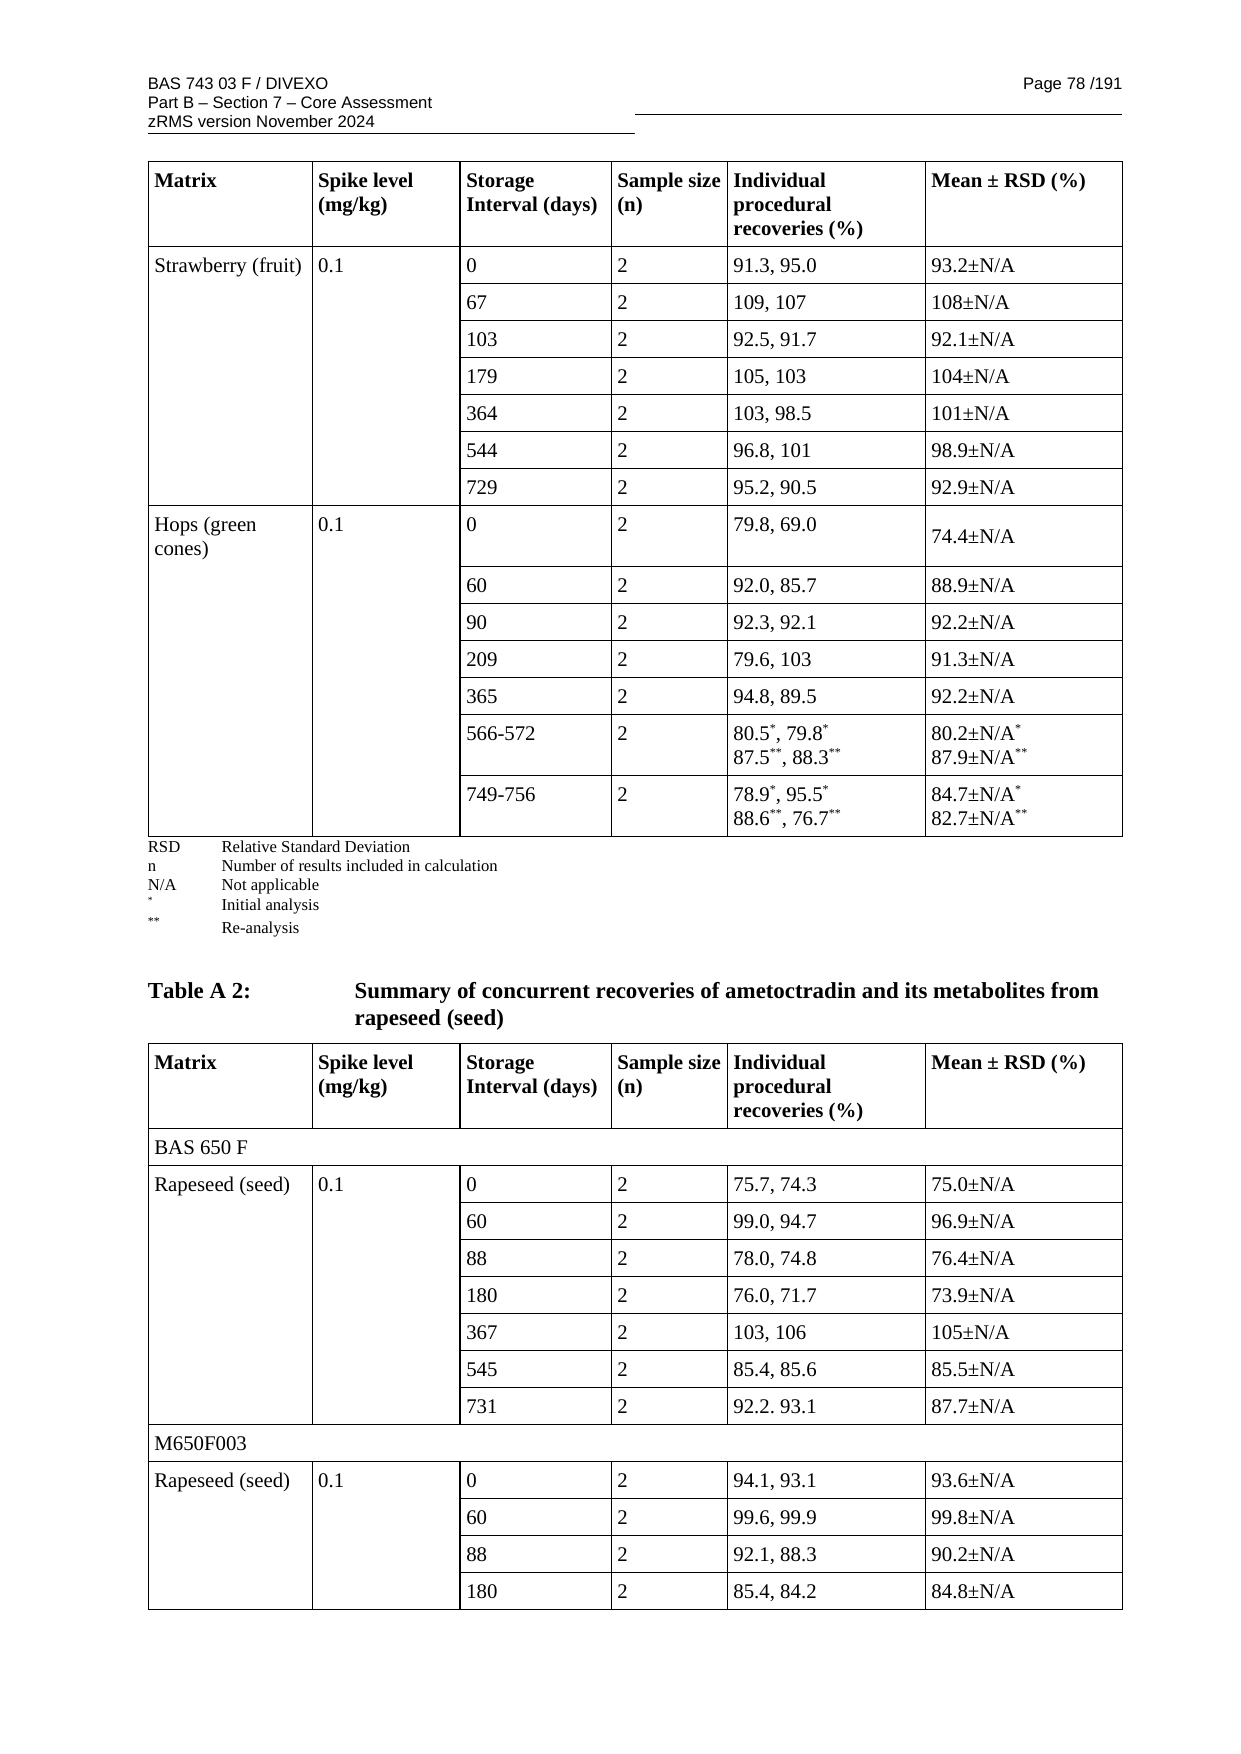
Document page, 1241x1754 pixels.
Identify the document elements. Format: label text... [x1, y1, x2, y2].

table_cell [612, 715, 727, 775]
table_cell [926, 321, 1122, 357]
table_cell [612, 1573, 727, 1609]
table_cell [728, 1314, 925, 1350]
text RSD Relative Standard Deviation [148, 837, 1122, 856]
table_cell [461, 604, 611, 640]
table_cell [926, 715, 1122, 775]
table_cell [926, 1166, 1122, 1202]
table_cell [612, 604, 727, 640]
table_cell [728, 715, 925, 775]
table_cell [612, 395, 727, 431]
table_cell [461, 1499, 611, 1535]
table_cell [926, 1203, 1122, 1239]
text N/A Not applicable [148, 875, 1122, 894]
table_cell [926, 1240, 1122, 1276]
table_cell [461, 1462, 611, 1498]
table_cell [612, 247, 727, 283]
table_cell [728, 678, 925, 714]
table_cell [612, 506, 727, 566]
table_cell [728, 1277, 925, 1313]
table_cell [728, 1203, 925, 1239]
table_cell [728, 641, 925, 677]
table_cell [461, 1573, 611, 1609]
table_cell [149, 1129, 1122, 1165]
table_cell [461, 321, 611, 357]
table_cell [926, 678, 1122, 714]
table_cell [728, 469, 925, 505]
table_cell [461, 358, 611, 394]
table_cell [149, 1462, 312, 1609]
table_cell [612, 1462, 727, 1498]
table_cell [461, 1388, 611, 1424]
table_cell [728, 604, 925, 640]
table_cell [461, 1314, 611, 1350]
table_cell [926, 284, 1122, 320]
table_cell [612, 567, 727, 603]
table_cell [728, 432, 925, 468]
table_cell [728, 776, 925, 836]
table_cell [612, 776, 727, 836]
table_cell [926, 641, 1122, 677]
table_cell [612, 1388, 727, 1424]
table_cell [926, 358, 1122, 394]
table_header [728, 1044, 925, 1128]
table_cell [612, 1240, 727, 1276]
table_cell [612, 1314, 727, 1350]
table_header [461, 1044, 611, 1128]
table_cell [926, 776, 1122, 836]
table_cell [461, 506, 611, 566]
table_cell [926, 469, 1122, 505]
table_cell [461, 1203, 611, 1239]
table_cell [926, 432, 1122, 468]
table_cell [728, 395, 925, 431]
text ** Re-analysis [148, 913, 1122, 938]
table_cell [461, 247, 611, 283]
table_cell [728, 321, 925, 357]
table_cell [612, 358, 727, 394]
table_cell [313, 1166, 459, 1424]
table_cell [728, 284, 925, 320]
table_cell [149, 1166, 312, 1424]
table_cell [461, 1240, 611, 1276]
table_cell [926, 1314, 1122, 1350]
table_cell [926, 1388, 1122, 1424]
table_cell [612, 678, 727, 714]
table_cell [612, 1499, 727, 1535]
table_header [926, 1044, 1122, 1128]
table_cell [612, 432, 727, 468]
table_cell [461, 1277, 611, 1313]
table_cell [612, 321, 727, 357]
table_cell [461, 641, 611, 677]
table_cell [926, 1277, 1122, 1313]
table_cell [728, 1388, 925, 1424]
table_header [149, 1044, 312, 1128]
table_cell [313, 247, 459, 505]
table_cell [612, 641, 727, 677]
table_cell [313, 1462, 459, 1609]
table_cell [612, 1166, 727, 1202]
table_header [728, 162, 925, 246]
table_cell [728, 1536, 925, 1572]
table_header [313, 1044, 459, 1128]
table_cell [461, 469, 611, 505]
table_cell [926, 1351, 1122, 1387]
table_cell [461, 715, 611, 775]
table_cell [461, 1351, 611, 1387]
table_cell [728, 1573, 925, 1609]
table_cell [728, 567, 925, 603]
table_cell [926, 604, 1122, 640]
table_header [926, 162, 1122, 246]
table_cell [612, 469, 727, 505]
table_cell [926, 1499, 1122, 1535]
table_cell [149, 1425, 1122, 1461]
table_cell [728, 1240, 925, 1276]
text * Initial analysis [148, 894, 1122, 913]
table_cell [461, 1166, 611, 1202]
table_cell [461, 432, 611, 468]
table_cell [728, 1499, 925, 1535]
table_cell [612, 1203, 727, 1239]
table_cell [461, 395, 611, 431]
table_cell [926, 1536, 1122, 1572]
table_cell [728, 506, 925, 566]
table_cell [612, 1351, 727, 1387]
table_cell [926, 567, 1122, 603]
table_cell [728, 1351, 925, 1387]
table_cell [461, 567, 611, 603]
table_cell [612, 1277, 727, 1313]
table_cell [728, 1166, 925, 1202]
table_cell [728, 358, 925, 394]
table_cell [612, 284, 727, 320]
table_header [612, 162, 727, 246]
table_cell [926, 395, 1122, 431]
text n Number of results included in calculation [148, 856, 1122, 875]
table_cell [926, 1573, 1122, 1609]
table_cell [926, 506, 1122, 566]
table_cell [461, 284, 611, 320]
text Table A 2: Summary of concurrent recoveries of ametoctradin and its metabolites from rapeseed (seed) [148, 978, 1122, 1030]
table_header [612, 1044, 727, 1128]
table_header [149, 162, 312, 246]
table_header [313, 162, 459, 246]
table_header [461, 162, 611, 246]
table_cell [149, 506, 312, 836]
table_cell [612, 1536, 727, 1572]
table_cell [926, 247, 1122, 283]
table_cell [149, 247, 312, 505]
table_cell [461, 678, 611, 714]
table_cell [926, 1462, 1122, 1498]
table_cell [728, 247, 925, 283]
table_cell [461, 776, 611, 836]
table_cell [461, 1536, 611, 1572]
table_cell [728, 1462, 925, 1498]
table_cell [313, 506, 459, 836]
